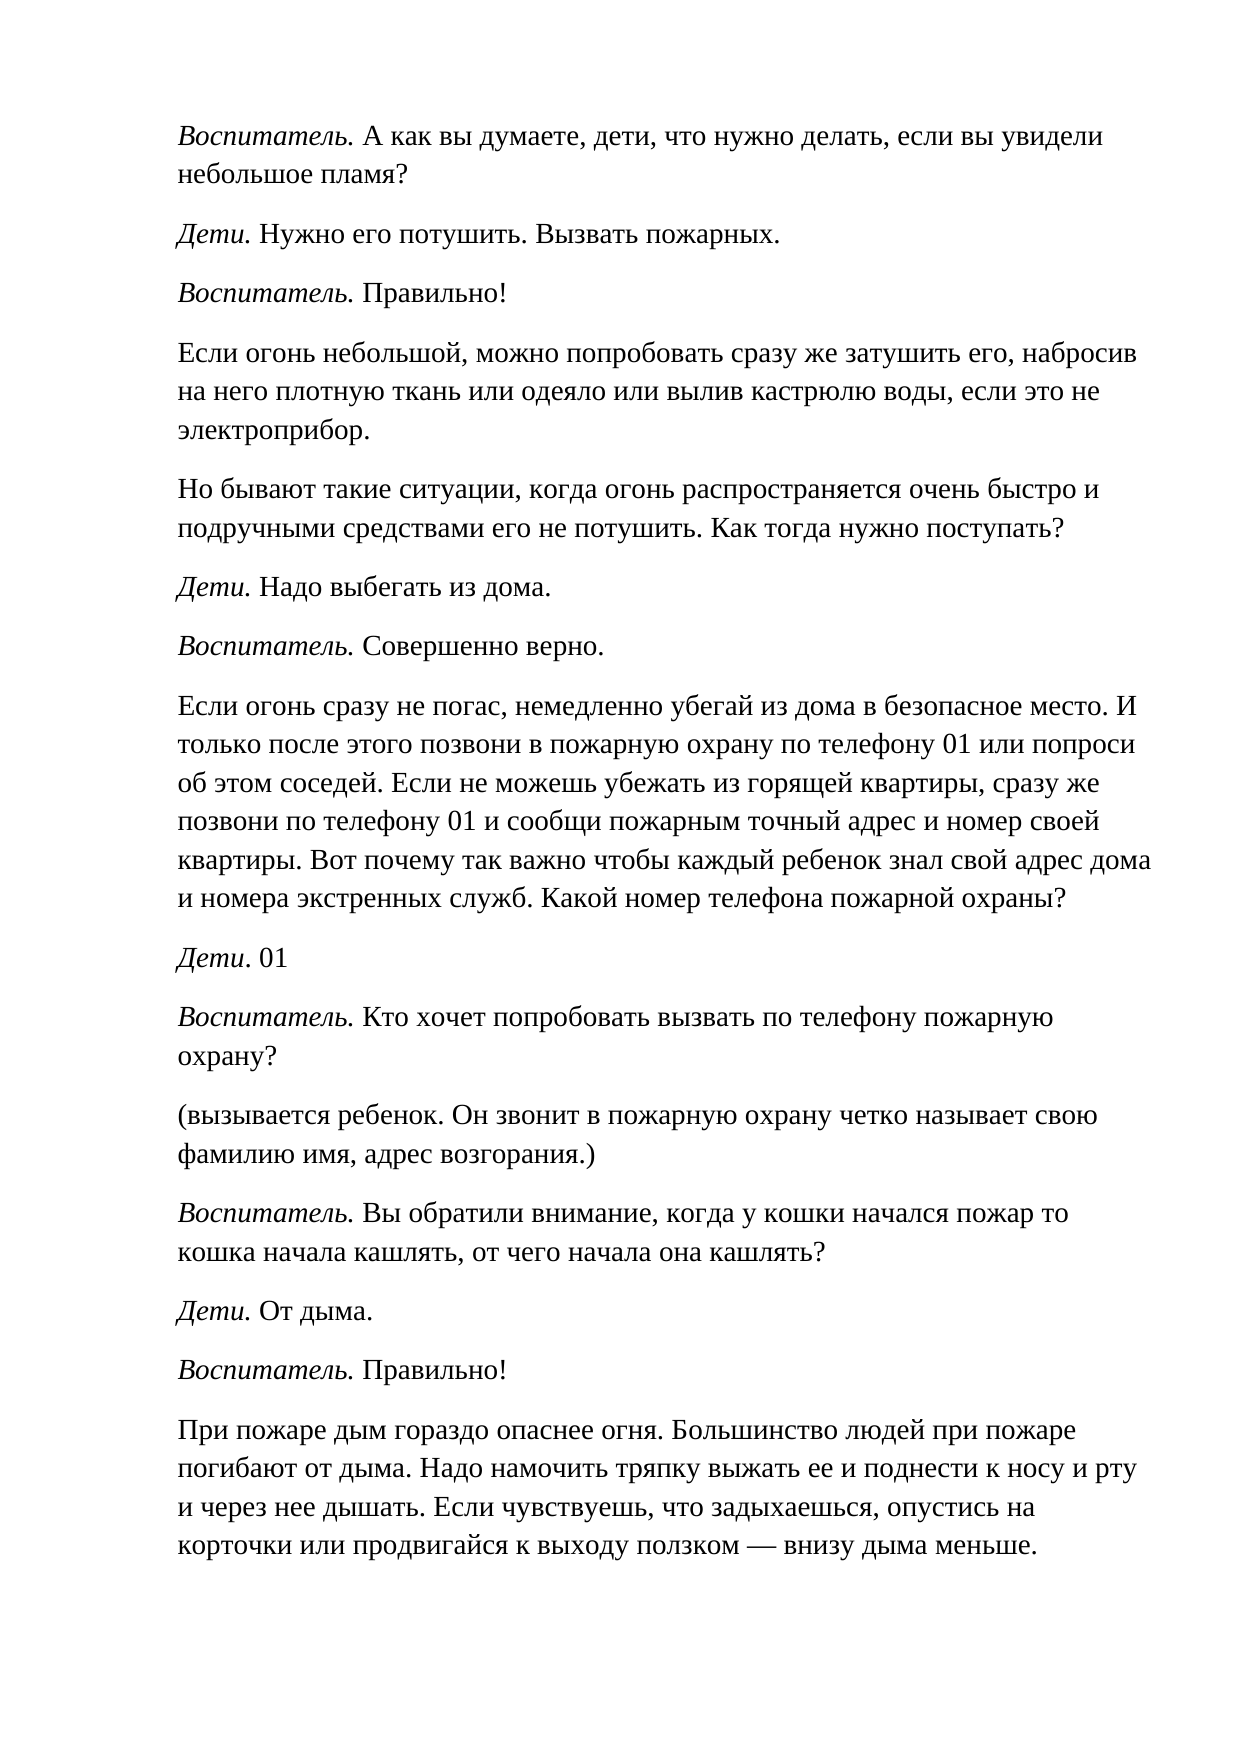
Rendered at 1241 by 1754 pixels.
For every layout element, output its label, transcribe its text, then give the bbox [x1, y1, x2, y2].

text Если огонь сразу не погас, немедленно убегай из дома в безопасное место. И только после этого позвони в пожарную охрану по телефону 01 или попроси об этом соседей. Если не можешь убежать из горящей квартиры, сразу же позвони по телефону 01 и сообщи пожарным точный адрес и номер своей квартиры. Вот почему так важно чтобы каждый ребенок знал свой адрес дома и номера экстренных служб. Какой номер телефона пожарной охраны? [177, 688, 1152, 914]
text Воспитатель. А как вы думаете, дети, что нужно делать, если вы увидели небольшое пламя? [177, 118, 1152, 190]
text Воспитатель. Вы обратили внимание, когда у кошки начался пожар то кошка начала кашлять, от чего начала она кашлять? [177, 1195, 1152, 1267]
text Воспитатель. Правильно! [177, 1352, 1152, 1386]
text Если огонь небольшой, можно попробовать сразу же затушить его, набросив на него плотную ткань или одеяло или вылив кастрюлю воды, если это не электроприбор. [177, 335, 1152, 445]
text Дети. Надо выбегать из дома. [177, 569, 1152, 603]
text Воспитатель. Совершенно верно. [177, 628, 1152, 662]
text Дети. 01 [177, 940, 1152, 973]
text Воспитатель. Правильно! [177, 275, 1152, 309]
text Дети. Нужно его потушить. Вызвать пожарных. [177, 216, 1152, 249]
text Дети. От дыма. [177, 1293, 1152, 1327]
text При пожаре дым гораздо опаснее огня. Большинство людей при пожаре погибают от дыма. Надо намочить тряпку выжать ее и поднести к носу и рту и через нее дышать. Если чувствуешь, что задыхаешься, опустись на корточки или продвигайся к выходу ползком — внизу дыма меньше. [177, 1412, 1152, 1561]
text (вызывается ребенок. Он звонит в пожарную охрану четко называет свою фамилию имя, адрес возгорания.) [177, 1097, 1152, 1169]
text Но бывают такие ситуации, когда огонь распространяется очень быстро и подручными средствами его не потушить. Как тогда нужно поступать? [177, 471, 1152, 543]
text Воспитатель. Кто хочет попробовать вызвать по телефону пожарную охрану? [177, 999, 1152, 1071]
